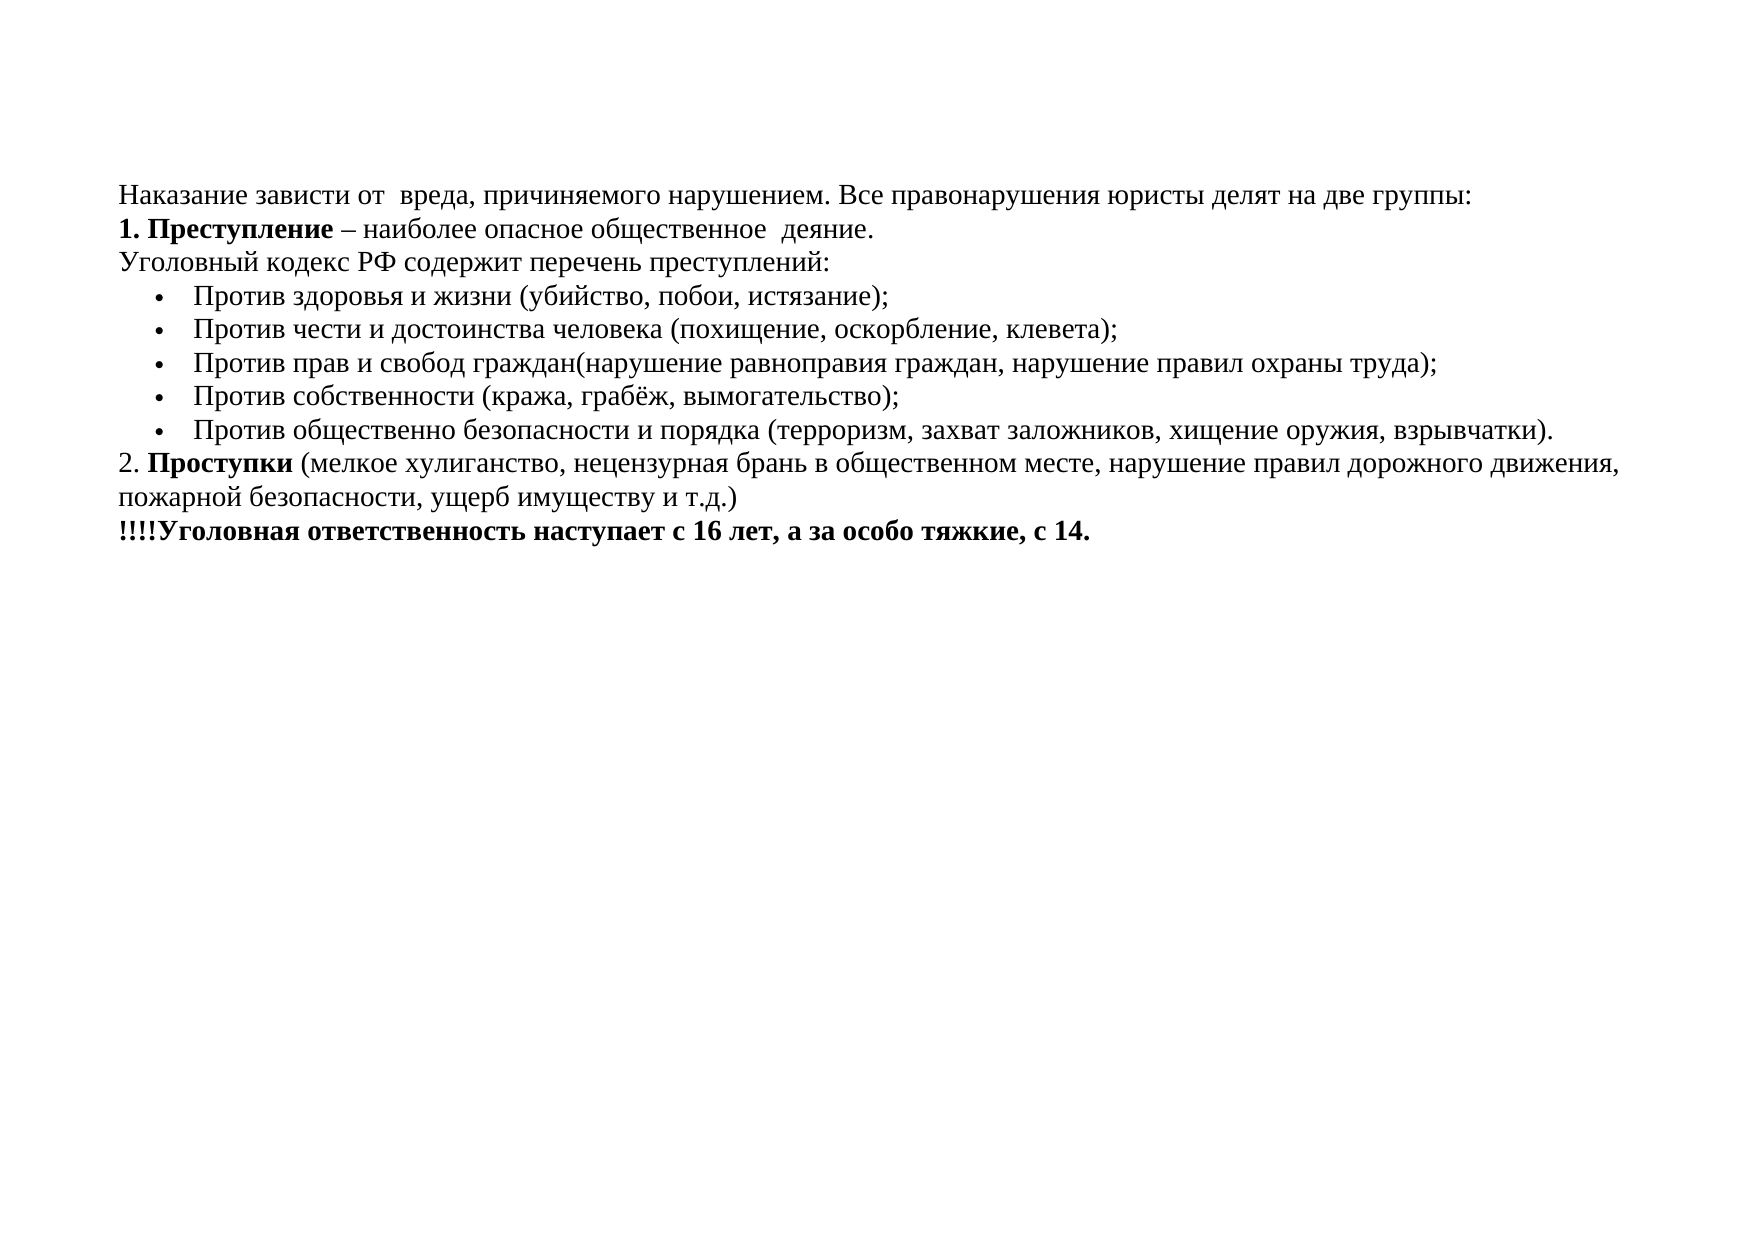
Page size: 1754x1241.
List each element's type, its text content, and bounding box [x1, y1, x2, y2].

text !!!!Уголовная ответственность наступает с 16 лет, а за особо тяжкие, с 14. [118, 513, 1636, 546]
list Против чести и достоинства человека (похищение, оскорбление, клевета); [156, 311, 1636, 345]
list Против собственности (кража, грабёж, вымогательство); [156, 378, 1636, 412]
text 1. Преступление – наиболее опасное общественное деяние. [118, 211, 1636, 244]
list Против здоровья и жизни (убийство, побои, истязание); [156, 278, 1636, 311]
list Против общественно безопасности и порядка (терроризм, захват заложников, хищение оружия, взрывчатки). [156, 412, 1636, 446]
text Наказание зависти от вреда, причиняемого нарушением. Все правонарушения юристы делят на две группы: [118, 177, 1636, 211]
text 2. Проступки (мелкое хулиганство, нецензурная брань в общественном месте, нарушение правил дорожного движения, пожарной безопасности, ущерб имуществу и т.д.) [118, 446, 1636, 513]
text Уголовный кодекс РФ содержит перечень преступлений: [118, 244, 1636, 278]
list Против прав и свобод граждан(нарушение равноправия граждан, нарушение правил охраны труда); [156, 345, 1636, 378]
